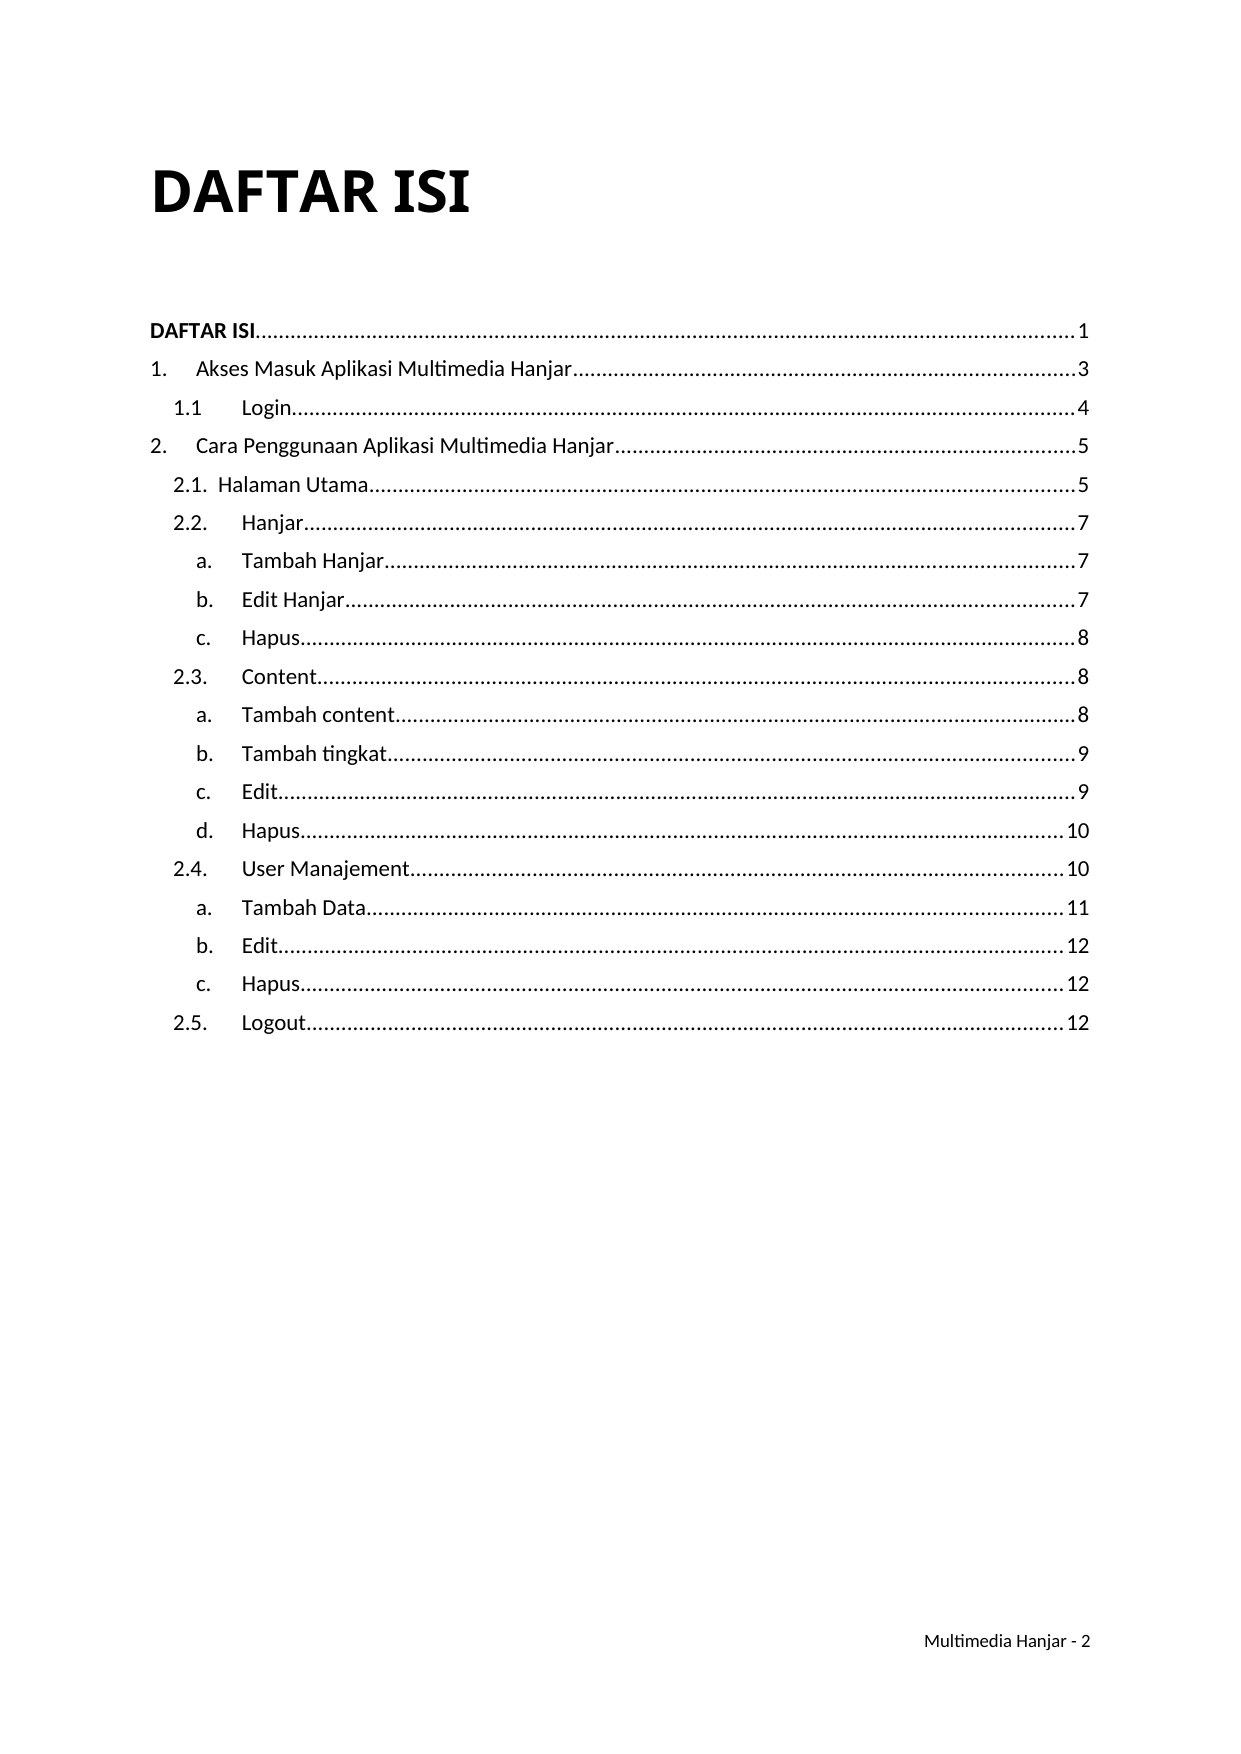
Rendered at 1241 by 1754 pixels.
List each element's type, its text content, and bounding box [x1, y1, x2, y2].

subtitle DAFTAR ISI [150, 150, 1090, 229]
